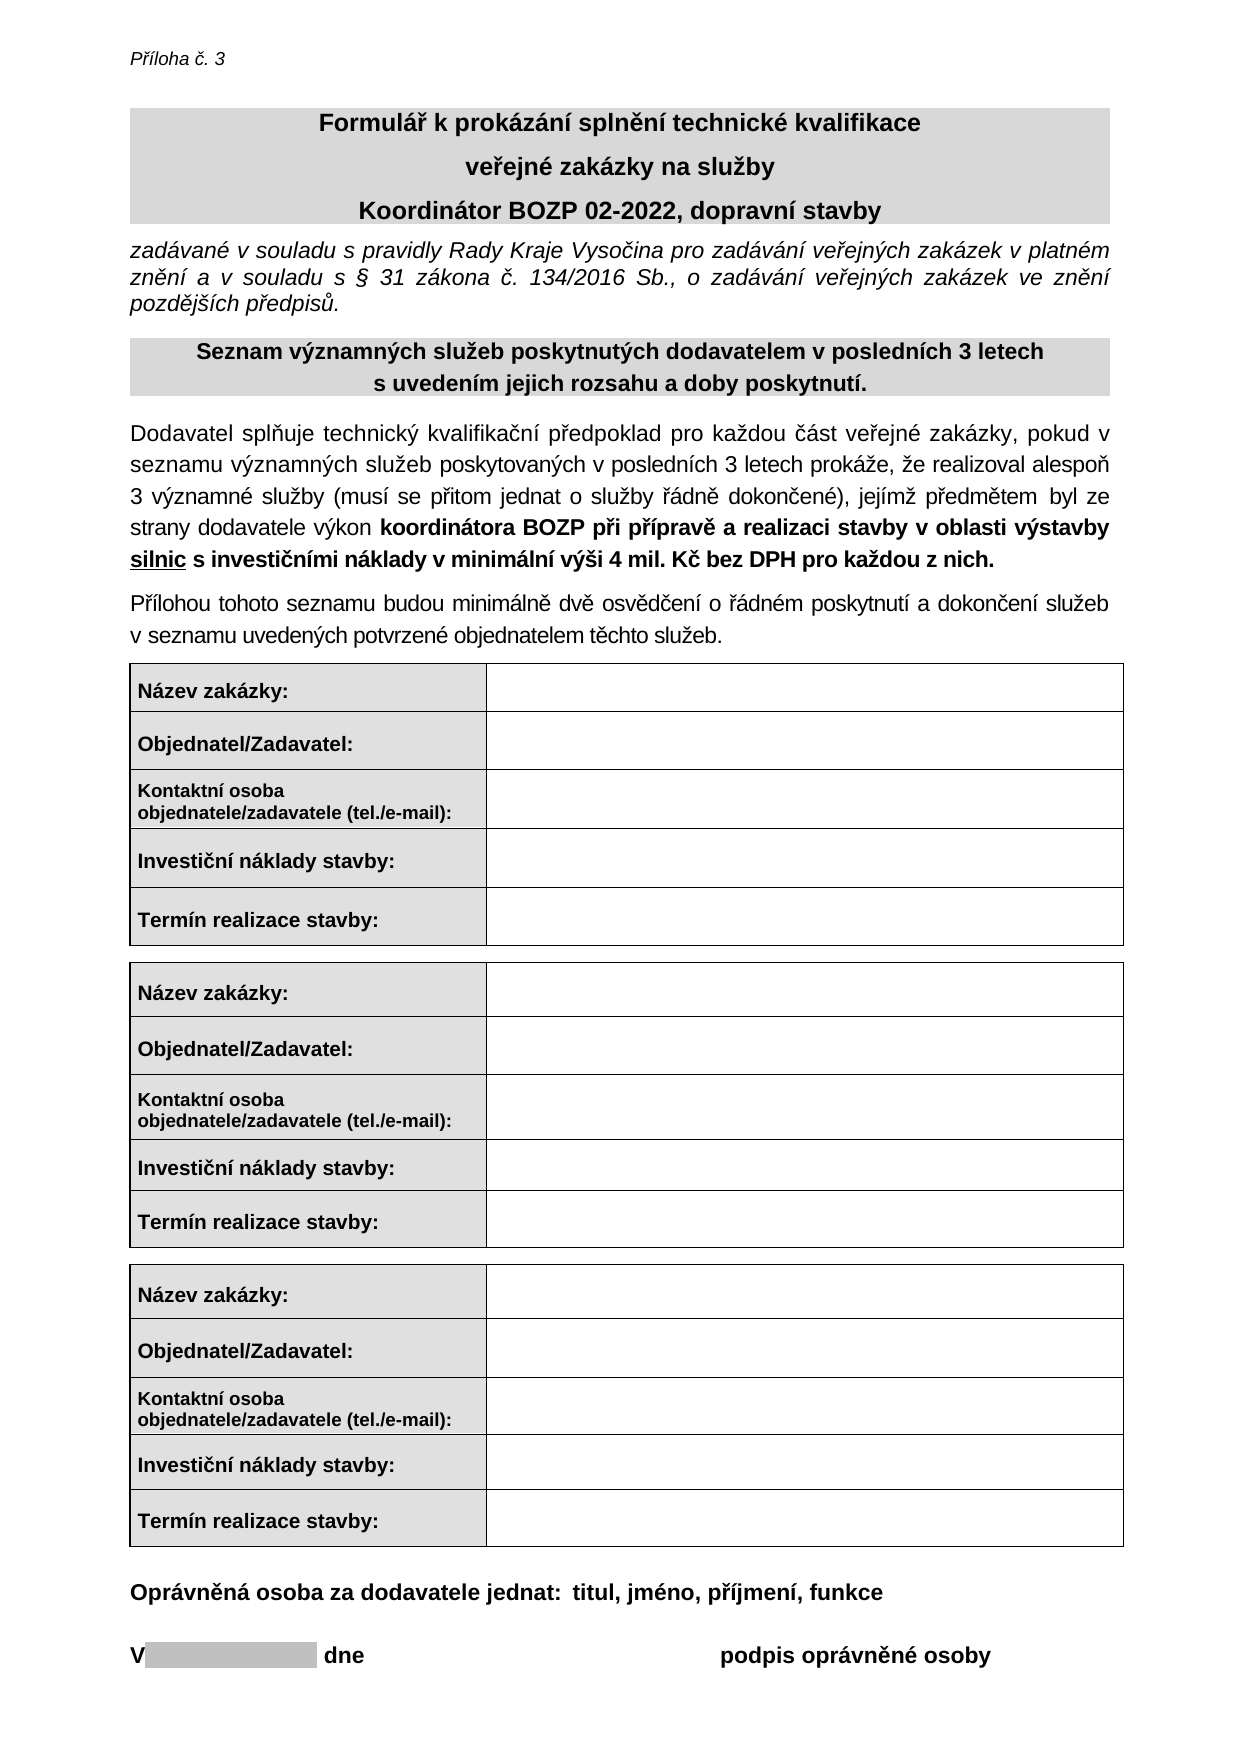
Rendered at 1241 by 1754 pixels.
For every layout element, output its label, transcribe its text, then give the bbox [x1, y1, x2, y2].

table_cell Kontaktní osoba objednatele/zadavatele (tel./e-mail): [131, 770, 486, 827]
table_cell Investiční náklady stavby: [131, 1435, 486, 1489]
table_cell Termín realizace stavby: [131, 1490, 486, 1546]
table_cell [487, 1378, 1123, 1433]
table_cell [487, 1140, 1123, 1190]
table_cell Kontaktní osoba objednatele/zadavatele (tel./e-mail): [131, 1378, 486, 1433]
table_cell [487, 770, 1123, 827]
table_header [487, 963, 1123, 1016]
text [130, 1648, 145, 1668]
table_cell [487, 712, 1123, 769]
table_header [487, 1265, 1123, 1318]
table_cell [487, 1319, 1123, 1377]
table_cell [487, 888, 1123, 945]
table_cell [487, 1075, 1123, 1139]
table_header Název zakázky: [131, 664, 486, 711]
table_header [487, 664, 1123, 711]
table_cell Investiční náklady stavby: [131, 1140, 486, 1190]
table_header Název zakázky: [131, 1265, 486, 1318]
text veřejné zakázky na služby [130, 152, 1110, 181]
text Přílohou tohoto seznamu budou minimálně dvě osvědčení o řádném poskytnutí a dokončení služeb v seznamu uvedených potvrzené objednatelem těchto služeb. [130, 590, 1110, 648]
table_header Název zakázky: [131, 963, 486, 1016]
text Formulář k prokázání splnění technické kvalifikace [130, 108, 1110, 136]
text Seznam významných služeb poskytnutých dodavatelem v posledních 3 letech s uvedením jejich rozsahu a doby poskytnutí. [130, 338, 1110, 396]
table_cell Objednatel/Zadavatel: [131, 712, 486, 769]
table_cell [487, 1017, 1123, 1074]
text V dne podpis oprávněné osoby [317, 1642, 1110, 1668]
table_cell Investiční náklady stavby: [131, 829, 486, 887]
text Koordinátor BOZP 02-2022, dopravní stavby [130, 196, 1110, 224]
text Oprávněná osoba za dodavatele jednat: titul, jméno, příjmení, funkce [130, 1579, 1110, 1605]
table_cell Objednatel/Zadavatel: [131, 1319, 486, 1377]
table_cell [487, 1435, 1123, 1489]
table_cell Termín realizace stavby: [131, 1191, 486, 1247]
table_cell Objednatel/Zadavatel: [131, 1017, 486, 1074]
table_cell [487, 1191, 1123, 1247]
table_cell Termín realizace stavby: [131, 888, 486, 945]
text Dodavatel splňuje technický kvalifikační předpoklad pro každou část veřejné zakázky, pokud v seznamu významných služeb poskytovaných v posledních 3 letech prokáže, že realizoval alespoň 3 významné služby (musí se přitom jednat o služby řádně dokončené), jejímž předmětem byl ze strany dodavatele výkon koordinátora BOZP při přípravě a realizaci stavby v oblasti výstavby silnic s investičními náklady v minimální výši 4 mil. Kč bez DPH pro každou z nich. [130, 420, 1110, 572]
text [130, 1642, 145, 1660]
table_cell [487, 1490, 1123, 1546]
table_cell [487, 829, 1123, 887]
text zadávané v souladu s pravidly Rady Kraje Vysočina pro zadávání veřejných zakázek v platném znění a v souladu s § 31 zákona č. 134/2016 Sb., o zadávání veřejných zakázek ve znění pozdějších předpisů. [130, 237, 1110, 316]
table_cell Kontaktní osoba objednatele/zadavatele (tel./e-mail): [131, 1075, 486, 1139]
